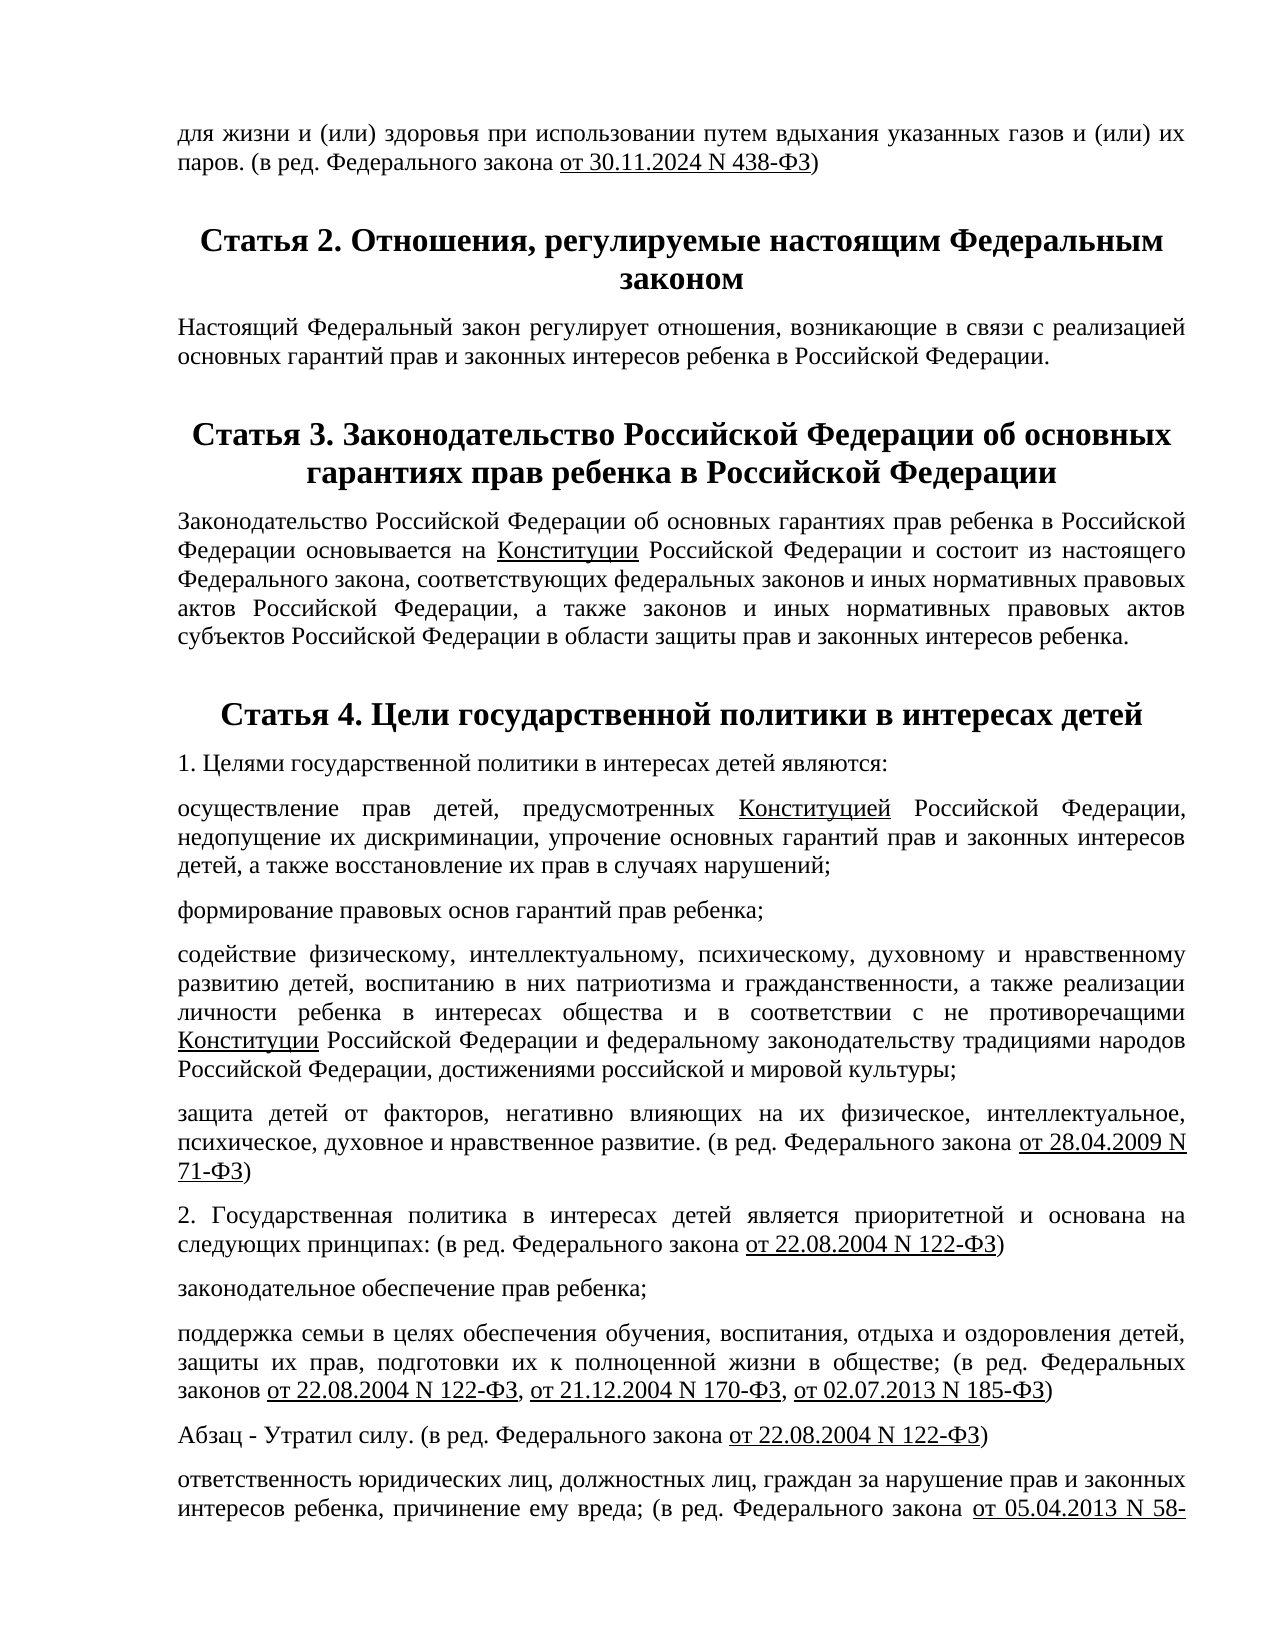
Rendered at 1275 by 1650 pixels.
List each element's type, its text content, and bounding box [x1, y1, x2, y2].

text 2. Государственная политика в интересах детей является приоритетной и основана на следующих принципах: (в ред. Федерального закона от 22.08.2004 N 122-ФЗ) [177, 1200, 1186, 1258]
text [177, 1464, 1186, 1522]
text формирование правовых основ гарантий прав ребенка; [177, 895, 1186, 923]
text 1. Целями государственной политики в интересах детей являются: [177, 748, 1186, 777]
text Законодательство Российской Федерации об основных гарантиях прав ребенка в Российской Федерации основывается на Конституции Российской Федерации и состоит из настоящего Федерального закона, соответствующих федеральных законов и иных нормативных правовых актов Российской Федерации, а также законов и иных нормативных правовых актов субъектов Российской Федерации в области защиты прав и законных интересов ребенка. [177, 506, 1186, 650]
text осуществление прав детей, предусмотренных Конституцией Российской Федерации, недопущение их дискриминации, упрочение основных гарантий прав и законных интересов детей, а также восстановление их прав в случаях нарушений; [177, 793, 1186, 879]
text законодательное обеспечение прав ребенка; [177, 1273, 1186, 1302]
text содействие физическому, интеллектуальному, психическому, духовному и нравственному развитию детей, воспитанию в них патриотизма и гражданственности, а также реализации личности ребенка в интересах общества и в соответствии с не противоречащими Конституции Российской Федерации и федеральному законодательству традициями народов Российской Федерации, достижениями российской и мировой культуры; [177, 939, 1186, 1083]
text защита детей от факторов, негативно влияющих на их физическое, интеллектуальное, психическое, духовное и нравственное развитие. (в ред. Федерального закона от 28.04.2009 N 71-ФЗ) [177, 1098, 1186, 1185]
text Настоящий Федеральный закон регулирует отношения, возникающие в связи с реализацией основных гарантий прав и законных интересов ребенка в Российской Федерации. [177, 312, 1186, 370]
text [177, 118, 1186, 176]
text Абзац - Утратил силу. (в ред. Федерального закона от 22.08.2004 N 122-ФЗ) [177, 1420, 1186, 1448]
text поддержка семьи в целях обеспечения обучения, воспитания, отдыха и оздоровления детей, защиты их прав, подготовки их к полноценной жизни в обществе; (в ред. Федеральных законов от 22.08.2004 N 122-ФЗ, от 21.12.2004 N 170-ФЗ, от 02.07.2013 N 185-ФЗ) [177, 1318, 1186, 1404]
text Статья 3. Законодательство Российской Федерации об основных гарантиях прав ребенка в Российской Федерации [177, 414, 1186, 491]
text Статья 2. Отношения, регулируемые настоящим Федеральным законом [177, 220, 1186, 297]
text Статья 4. Цели государственной политики в интересах детей [177, 694, 1186, 733]
